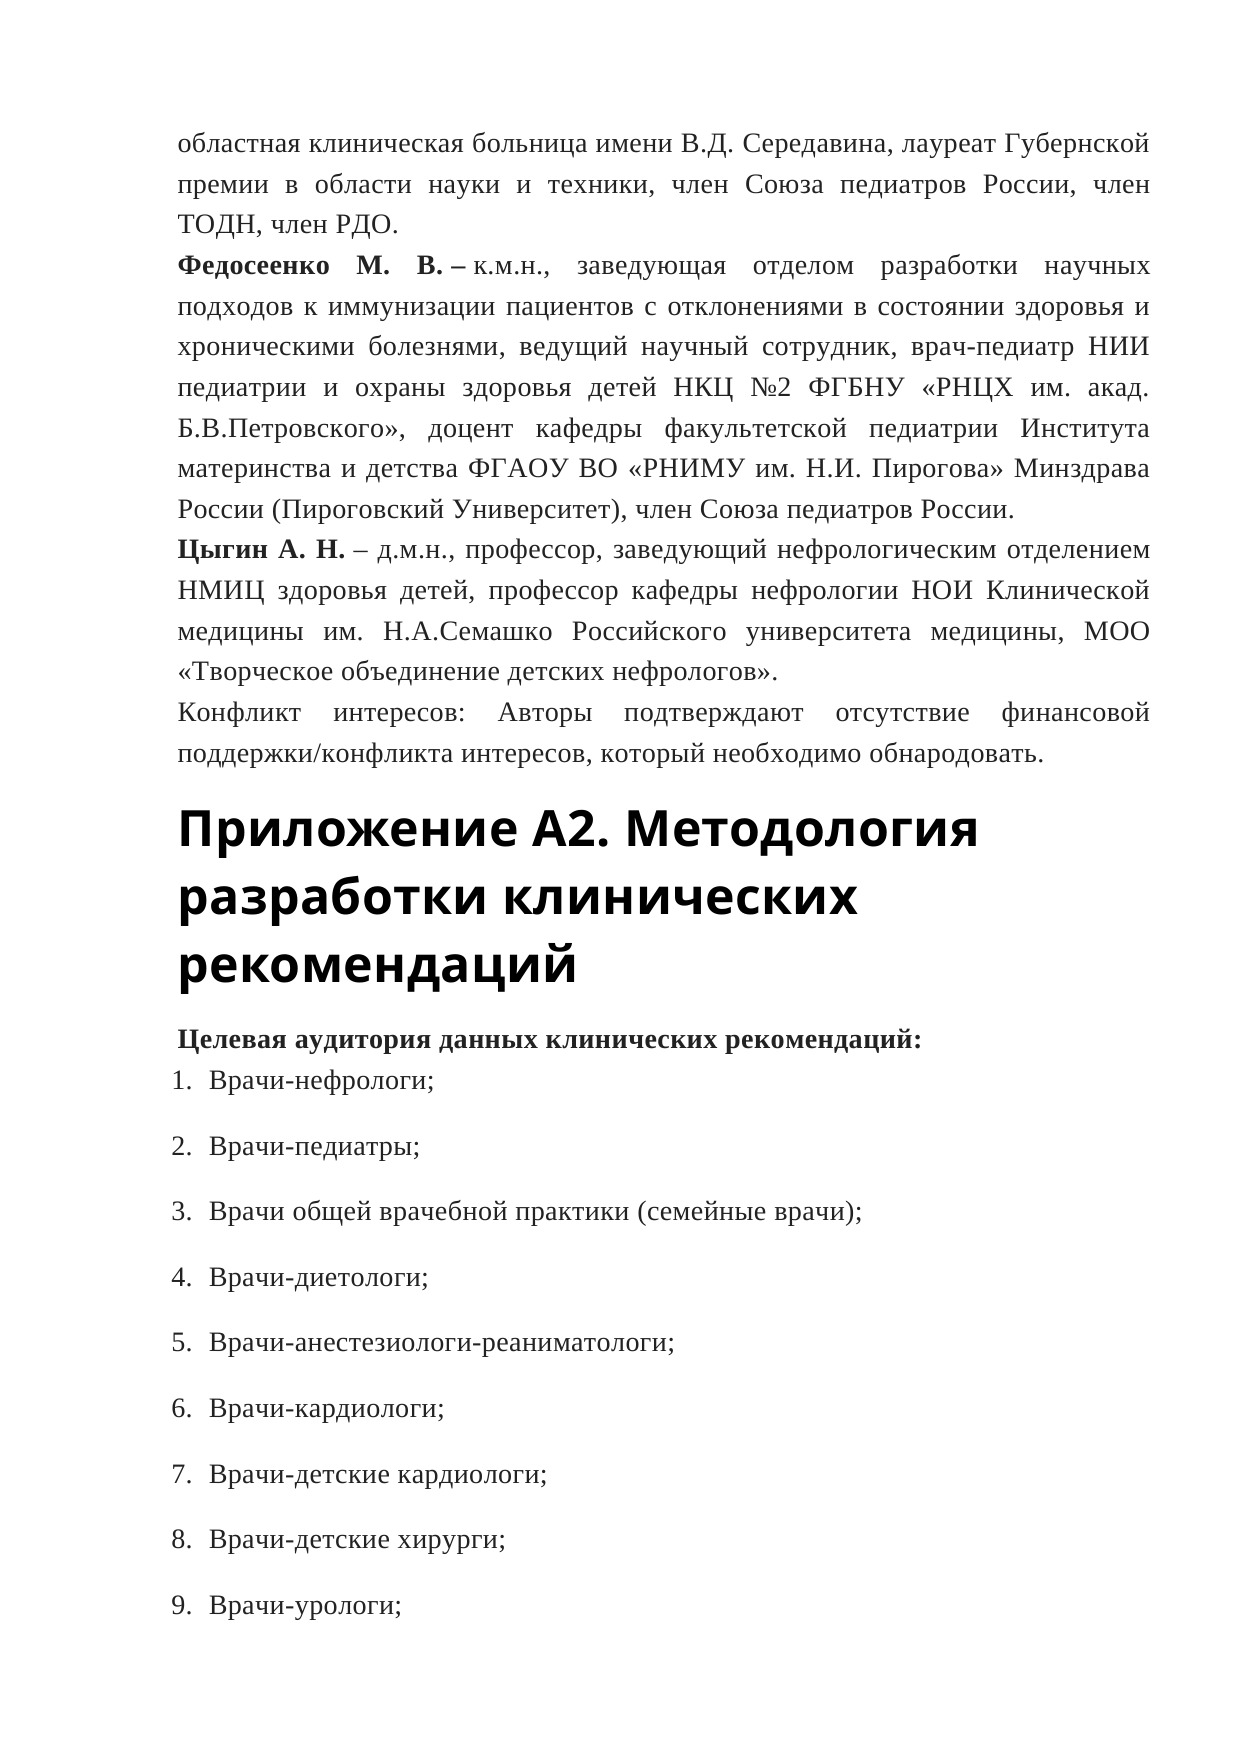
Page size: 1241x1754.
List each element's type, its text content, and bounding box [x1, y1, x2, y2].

list Врачи общей врачебной практики (семейные врачи); [171, 1186, 1152, 1227]
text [177, 118, 1152, 240]
list Врачи-детские хирурги; [171, 1514, 1152, 1555]
text Цыгин А. Н. – д.м.н., профессор, заведующий нефрологическим отделением НМИЦ здоровья детей, профессор кафедры нефрологии НОИ Клинической медицины им. Н.А.Семашко Российского университета медицины, МОО «Творческое объединение детских нефрологов». [177, 524, 1152, 687]
list Врачи-педиатры; [171, 1120, 1152, 1161]
text Целевая аудитория данных клинических рекомендаций: [177, 1014, 1152, 1055]
list Врачи-диетологи; [171, 1252, 1152, 1292]
list Врачи-кардиологи; [171, 1383, 1152, 1423]
text Конфликт интересов: Авторы подтверждают отсутствие финансовой поддержки/конфликта интересов, который необходимо обнародовать. [177, 687, 1152, 768]
list Врачи-нефрологи; [171, 1055, 1152, 1095]
text Федосеенко М. В. – к.м.н., заведующая отделом разработки научных подходов к иммунизации пациентов с отклонениями в состоянии здоровья и хроническими болезнями, ведущий научный сотрудник, врач-педиатр НИИ педиатрии и охраны здоровья детей НКЦ №2 ФГБНУ «РНЦХ им. акад. Б.В.Петровского», доцент кафедры факультетской педиатрии Института материнства и детства ФГАОУ ВО «РНИМУ им. Н.И. Пирогова» Минздрава России (Пироговский Университет), член Союза педиатров России. [177, 240, 1152, 524]
list Врачи-урологи; [171, 1580, 1152, 1620]
list Врачи-детские кардиологи; [171, 1448, 1152, 1489]
text Приложение А2. Методология разработки клинических рекомендаций [177, 793, 1152, 997]
list Врачи-анестезиологи-реаниматологи; [171, 1317, 1152, 1358]
